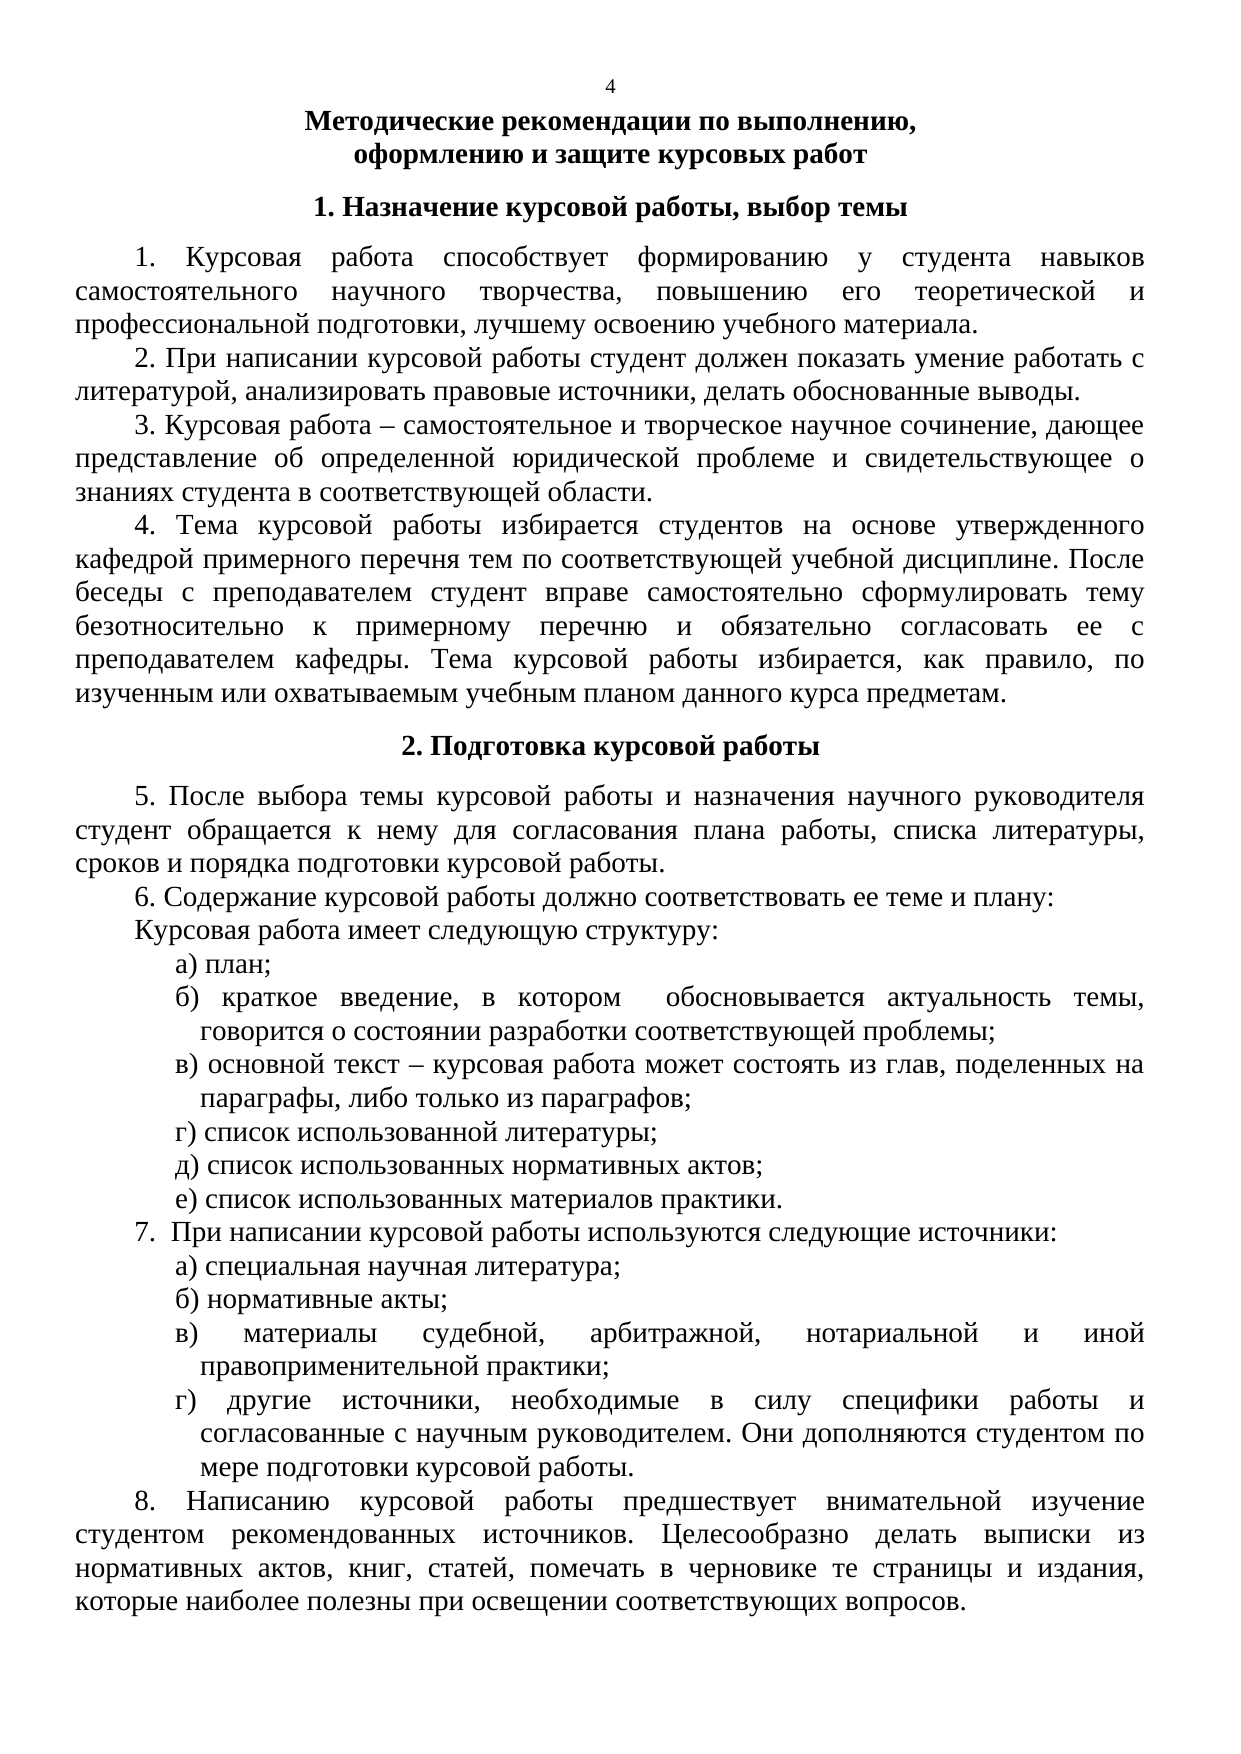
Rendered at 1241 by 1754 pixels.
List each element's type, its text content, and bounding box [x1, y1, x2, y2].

text г) другие источники, необходимые в силу специфики работы и согласованные с научным руководителем. Они дополняются студентом по мере подготовки курсовой работы. [175, 1382, 1146, 1483]
text 7. При написании курсовой работы используются следующие источники: [75, 1214, 1146, 1248]
text 8. Написанию курсовой работы предшествует внимательной изучение студентом рекомендованных источников. Целесообразно делать выписки из нормативных актов, книг, статей, помечать в черновике те страницы и издания, которые наиболее полезны при освещении соответствующих вопросов. [75, 1483, 1146, 1617]
text 2. Подготовка курсовой работы [75, 728, 1146, 761]
text г) список использованной литературы; [175, 1114, 1146, 1147]
text 2. При написании курсовой работы студент должен показать умение работать с литературой, анализировать правовые источники, делать обоснованные выводы. [75, 340, 1146, 407]
text 1. Курсовая работа способствует формированию у студента навыков самостоятельного научного творчества, повышению его теоретической и профессиональной подготовки, лучшему освоению учебного материала. [75, 239, 1146, 340]
text а) план; [175, 946, 1146, 979]
text д) список использованных нормативных актов; [175, 1147, 1146, 1181]
text Методические рекомендации по выполнению, [75, 103, 1146, 136]
text Курсовая работа имеет следующую структуру: [75, 912, 1146, 946]
text а) специальная научная литература; [175, 1248, 1146, 1281]
text 5. После выбора темы курсовой работы и назначения научного руководителя студент обращается к нему для согласования плана работы, списка литературы, сроков и порядка подготовки курсовой работы. [75, 778, 1146, 879]
text в) материалы судебной, арбитражной, нотариальной и иной правоприменительной практики; [175, 1315, 1146, 1382]
text е) список использованных материалов практики. [175, 1181, 1146, 1214]
text б) нормативные акты; [175, 1281, 1146, 1315]
text 6. Содержание курсовой работы должно соответствовать ее теме и плану: [75, 879, 1146, 912]
text 4. Тема курсовой работы избирается студентов на основе утвержденного кафедрой примерного перечня тем по соответствующей учебной дисциплине. После беседы с преподавателем студент вправе самостоятельно сформулировать тему безотносительно к примерному перечню и обязательно согласовать ее с преподавателем кафедры. Тема курсовой работы избирается, как правило, по изученным или охватываемым учебным планом данного курса предметам. [75, 507, 1146, 709]
text в) основной текст – курсовая работа может состоять из глав, поделенных на параграфы, либо только из параграфов; [175, 1047, 1146, 1114]
text б) краткое введение, в котором обосновывается актуальность темы, говорится о состоянии разработки соответствующей проблемы; [175, 979, 1146, 1047]
text 3. Курсовая работа – самостоятельное и творческое научное сочинение, дающее представление об определенной юридической проблеме и свидетельствующее о знаниях студента в соответствующей области. [75, 407, 1146, 507]
text 1. Назначение курсовой работы, выбор темы [75, 189, 1146, 222]
text оформлению и защите курсовых работ [75, 136, 1146, 170]
